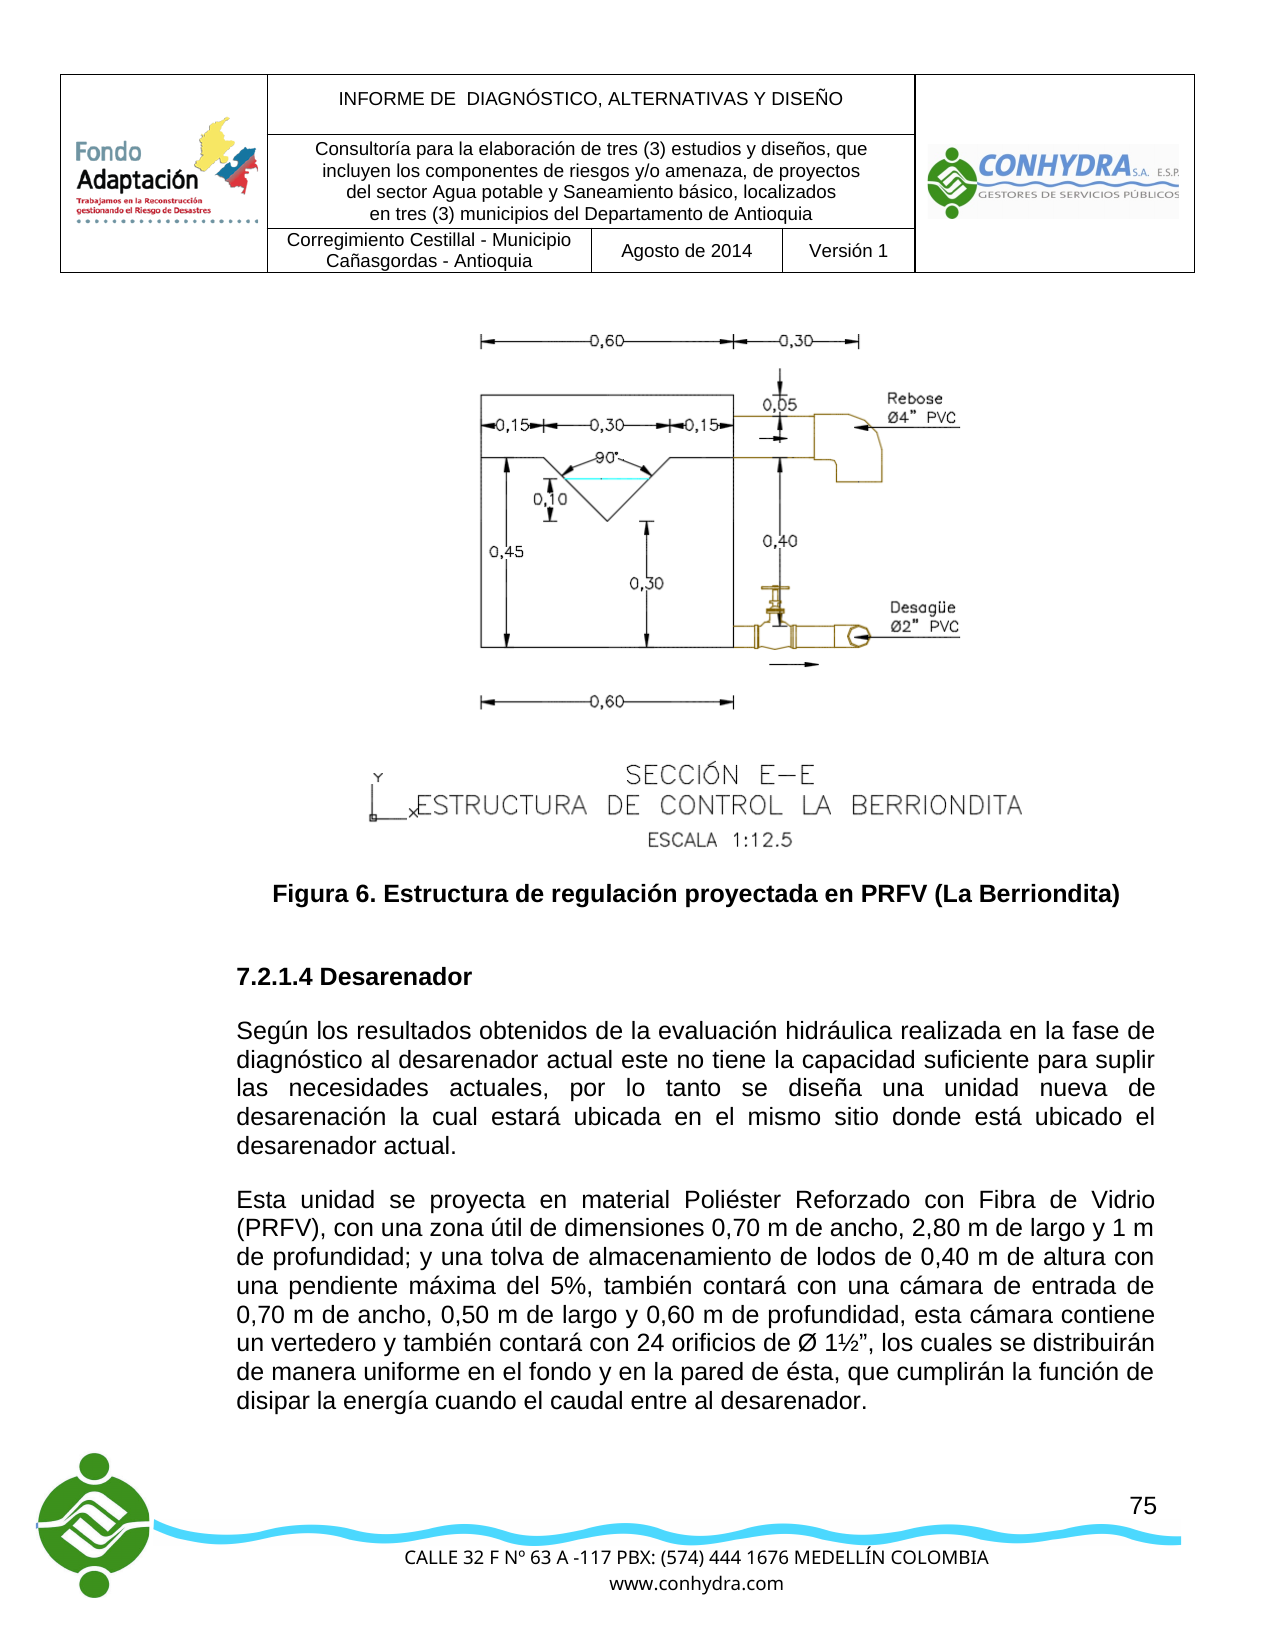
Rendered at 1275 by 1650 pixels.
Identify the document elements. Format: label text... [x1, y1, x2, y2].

picture [362, 326, 1031, 855]
picture [927, 144, 1179, 219]
text Según los resultados obtenidos de la evaluación hidráulica realizada en la fase de diagnóstico al desarenador actual este no tiene la capacidad suficiente para suplir las necesidades actuales, por lo tanto se diseña una unidad nueva de desarenación la cual estará ubicada en el mismo sitio donde está ubicado el desarenador actual. [236, 1016, 1157, 1159]
text Figura 6. Estructura de regulación proyectada en PRFV (La Berriondita) [236, 879, 1157, 908]
picture [76, 111, 259, 224]
picture [35, 1447, 150, 1598]
text Esta unidad se proyecta en material Poliéster Reforzado con Fibra de Vidrio (PRFV), con una zona útil de dimensiones 0,70 m de ancho, 2,80 m de largo y 1 m de profundidad; y una tolva de almacenamiento de lodos de 0,40 m de altura con una pendiente máxima del 5%, también contará con una cámara de entrada de 0,70 m de ancho, 0,50 m de largo y 0,60 m de profundidad, esta cámara contiene un vertedero y también contará con 24 orificios de Ø 1½”, los cuales se distribuirán de manera uniforme en el fondo y en la pared de ésta, que cumplirán la función de disipar la energía cuando el caudal entre al desarenador. [236, 1184, 1157, 1414]
picture [153, 1519, 1182, 1546]
subtitle 7.2.1.4 Desarenador [236, 962, 1157, 991]
